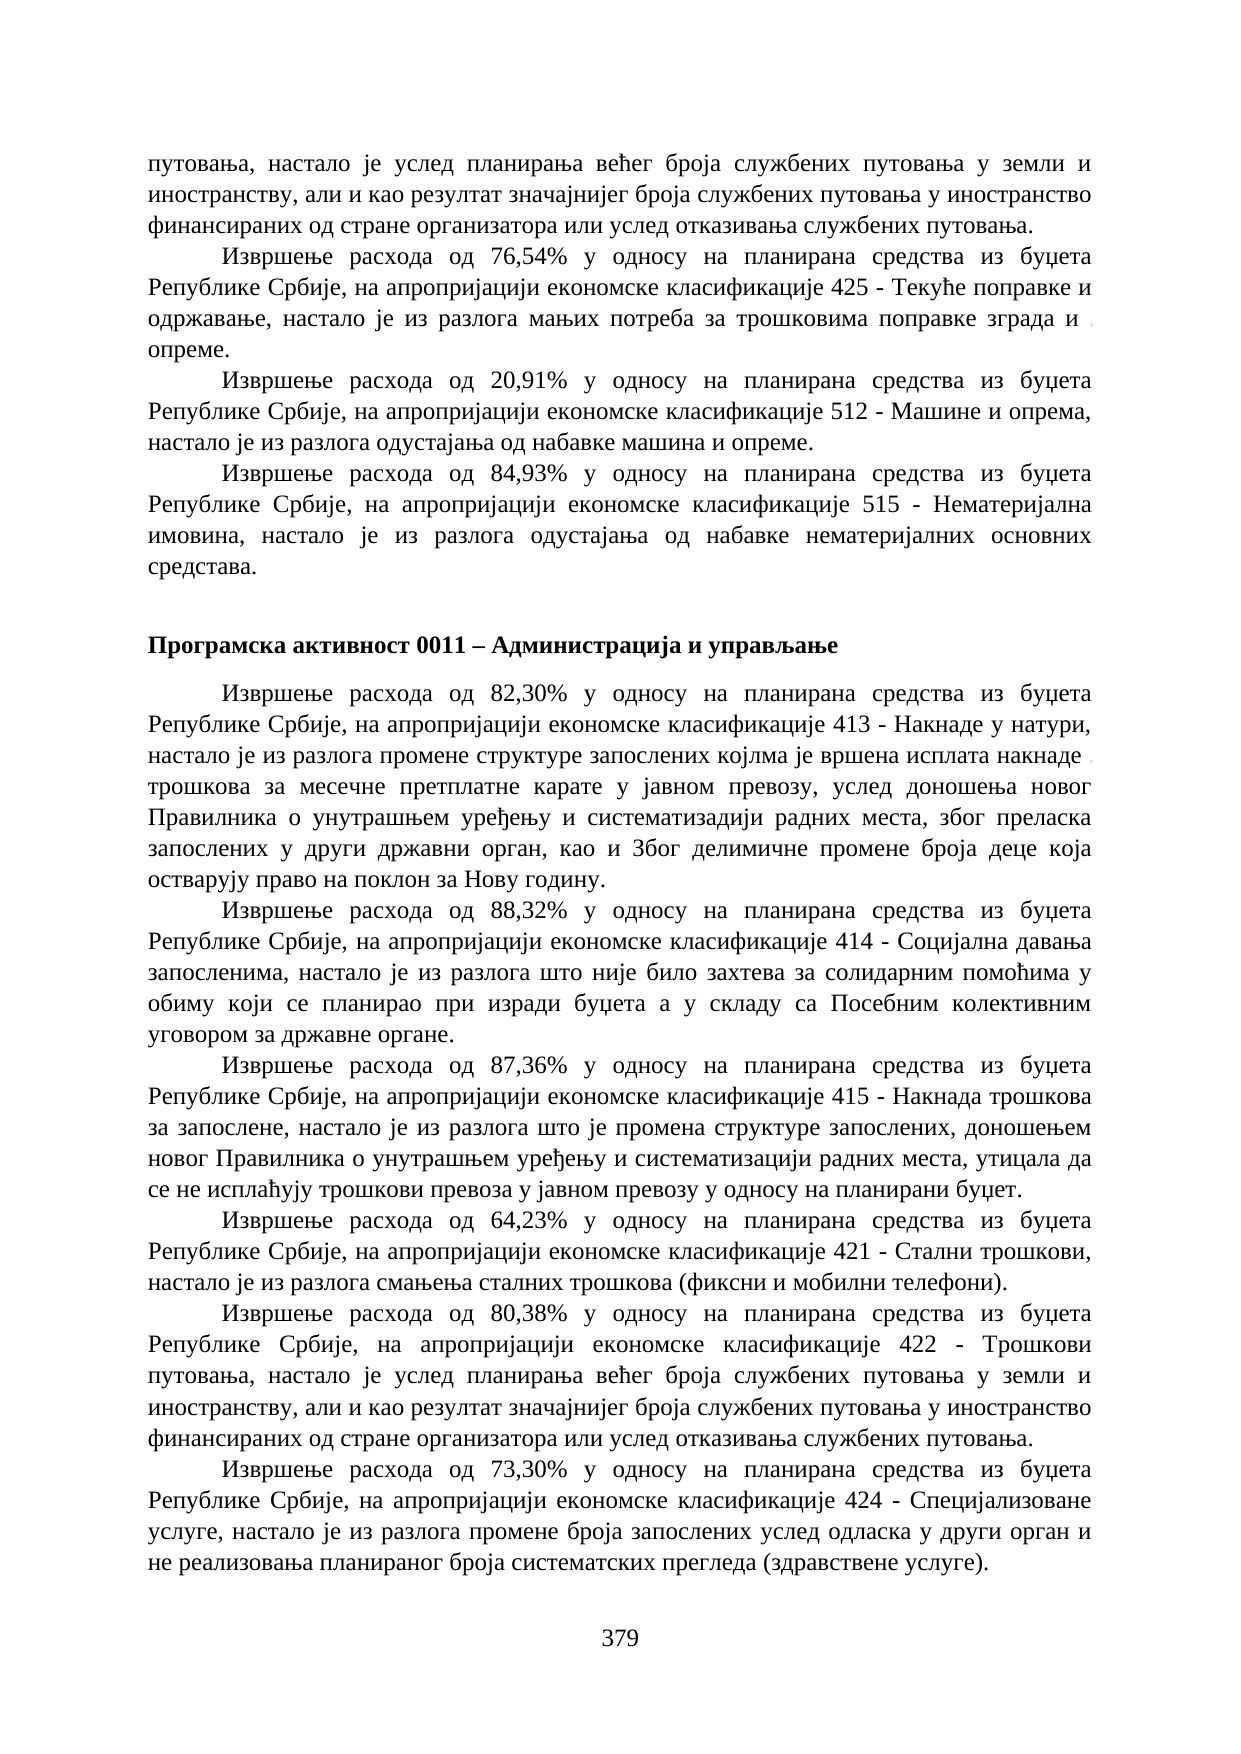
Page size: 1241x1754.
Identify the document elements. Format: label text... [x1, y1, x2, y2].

text Извршење расхода од 64,23% у односу на планирана средства из буџета Републике Србије, на апропријацији економске класификације 421 - Стални трошкови, настало је из разлога смањења сталних трошкова (фиксни и мобилни телефони). [148, 1205, 1093, 1296]
text Извршење расхода од 84,93% у односу на планирана средства из буџета Републике Србије, на апропријацији економске класификације 515 - Нематеријална имовина, настало је из разлога одустајања од набавке нематеријалних основних средстава. [148, 458, 1093, 580]
text Извршење расхода од 88,32% у односу на планирана средства из буџета Републике Србије, на апропријацији економске класификације 414 - Социјална давања запосленима, настало је из разлога што није било захтева за солидарним помоћима у обиму који се планирао при изради буџета а у складу са Посебним колективним уговором за државне органе. [148, 895, 1093, 1048]
text Извршење расхода од 73,30% у односу на планирана средства из буџета Републике Србије, на апропријацији економске класификације 424 - Специјализоване услуге, настало је из разлога промене броја запослених услед одласка у други орган и не реализовања планираног броја систематских прегледа (здравствене услуге). [148, 1454, 1093, 1576]
text Извршење расхода од 82,30% у односу на планирана средства из буџета Републике Србије, на апропријацији економске класификације 413 - Накнаде у натури, настало је из разлога промене структуре запослених којлма је вршена исплата накнаде трошкова за месечне претплатне карате у јавном превозу, услед доношења новог Правилника о унутрашњем уређењу и систематизадији радних места, због преласка запослених у други државни орган, као и Због делимичне промене броја деце која остварују право на поклон за Нову годину. [148, 678, 1093, 893]
text Програмска активност 0011 – Администрација и управљање [148, 630, 1093, 659]
text Извршење расхода од 80,38% у односу на планирана средства из буџета Републике Србије, на апропријацији економске класификације 422 - Трошкови путовања, настало је услед планирања већег броја службених путовања у земли и иностранству, али и као резултат значајнијег броја службених путовања у иностранство финансираних од стране организатора или услед отказивања службених путовања. [148, 1298, 1093, 1451]
text Извршење расхода од 20,91% у односу на планирана средства из буџета Републике Србије, на апропријацији економске класификације 512 - Машине и опрема, настало је из разлога одустајања од набавке машина и опреме. [148, 365, 1093, 456]
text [148, 148, 1093, 238]
text Извршење расхода од 76,54% у односу на планирана средства из буџета Републике Србије, на апропријацији економске класификације 425 - Текуће поправке и одржавање, настало је из разлога мањих потреба за трошковима поправке зграда и опреме. [148, 241, 1093, 363]
text Извршење расхода од 87,36% у односу на планирана средства из буџета Републике Србије, на апропријацији економске класификације 415 - Накнада трошкова за запослене, настало је из разлога што је промена структуре запослених, доношењем новог Правилника о унутрашњем уређењу и систематизацији радних места, утицала да се не исплаћују трошкови превоза у јавном превозу у односу на планирани буџет. [148, 1050, 1093, 1203]
